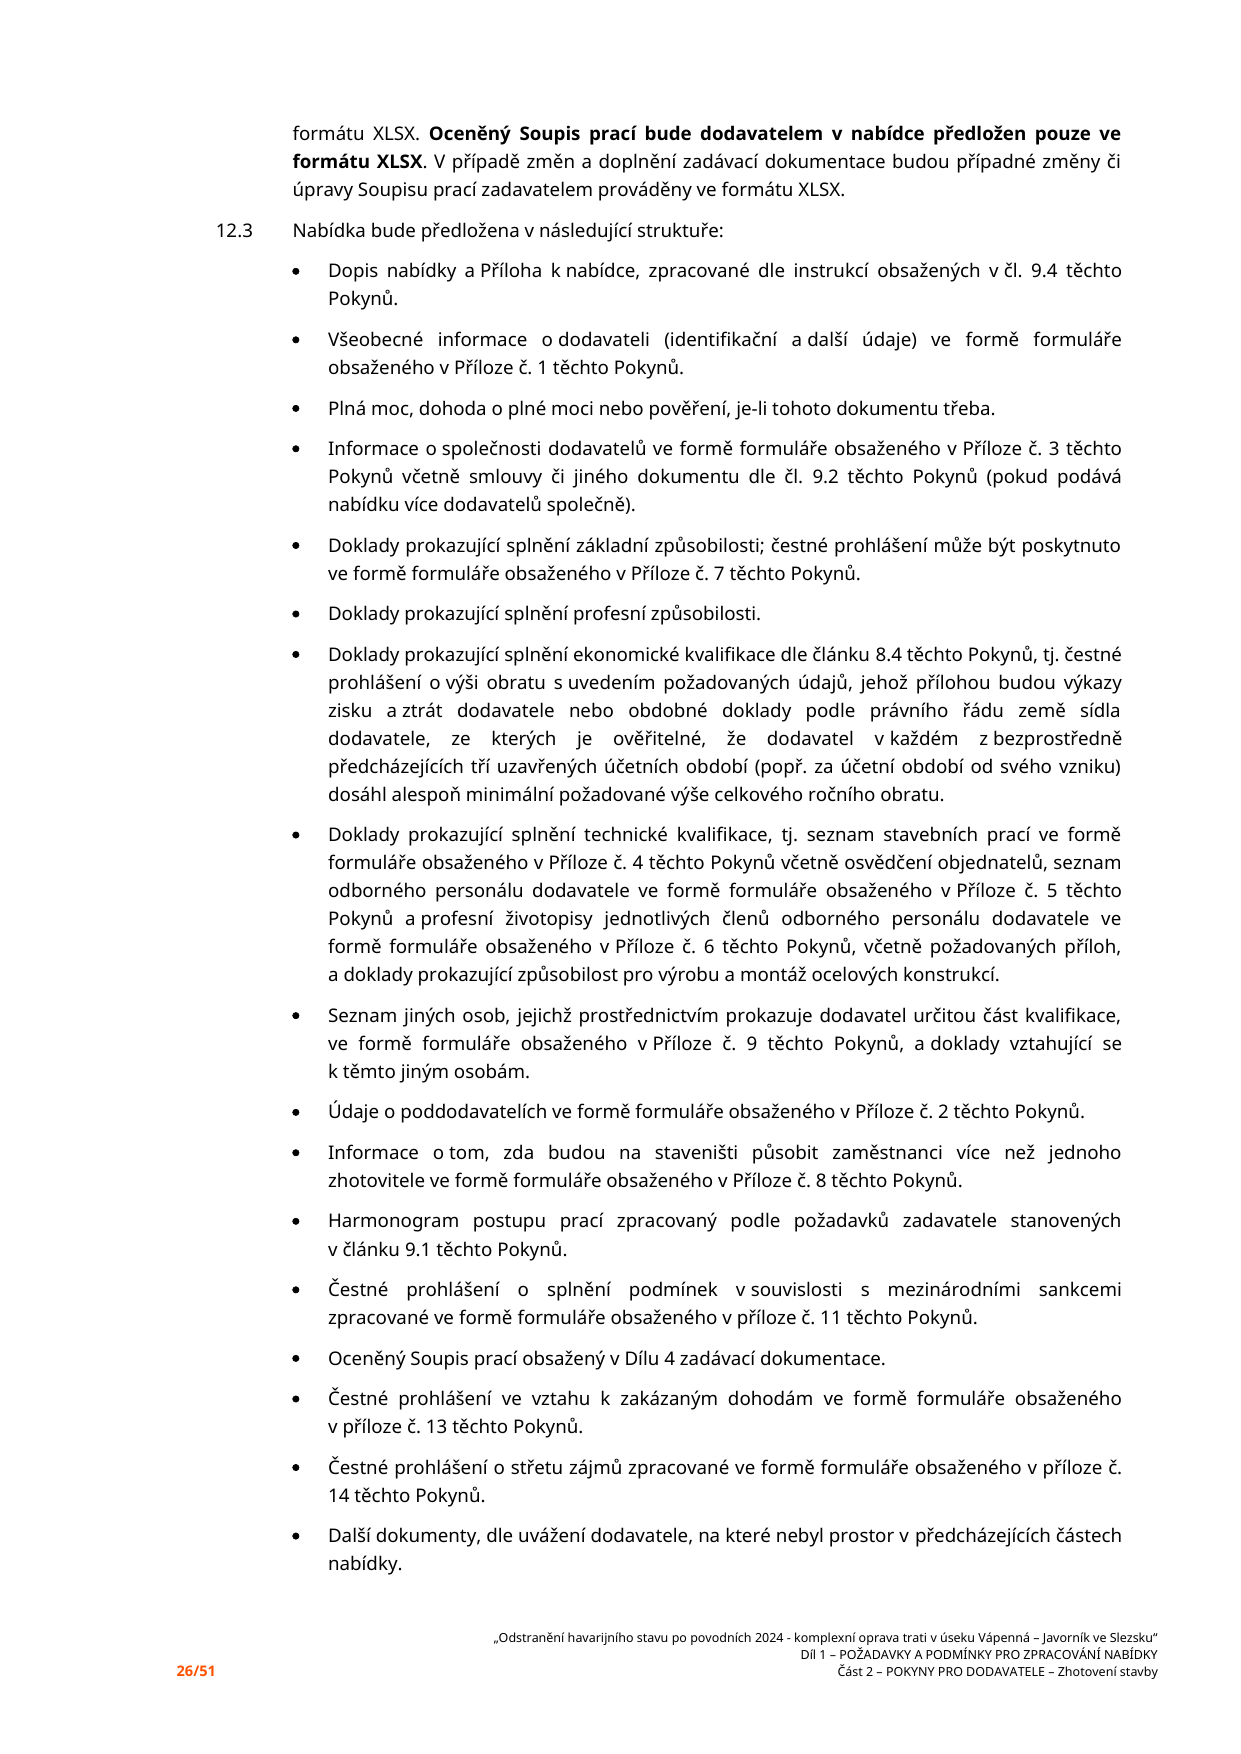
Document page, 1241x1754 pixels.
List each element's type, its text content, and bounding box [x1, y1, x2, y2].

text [216, 121, 1122, 202]
text Nabídka bude předložena v následující struktuře: [216, 217, 1122, 243]
text Všeobecné informace o dodavateli (identifikační a další údaje) ve formě formuláře obsaženého v Příloze č. 1 těchto Pokynů. [292, 326, 1122, 380]
text Oceněný Soupis prací obsažený v Dílu 4 zadávací dokumentace. [292, 1345, 1122, 1370]
text Čestné prohlášení o splnění podmínek v souvislosti s mezinárodními sankcemi zpracované ve formě formuláře obsaženého v příloze č. 11 těchto Pokynů. [292, 1276, 1122, 1330]
text Informace o tom, zda budou na staveništi působit zaměstnanci více než jednoho zhotovitele ve formě formuláře obsaženého v Příloze č. 8 těchto Pokynů. [292, 1139, 1122, 1193]
text Údaje o poddodavatelích ve formě formuláře obsaženého v Příloze č. 2 těchto Pokynů. [292, 1099, 1122, 1124]
text Doklady prokazující splnění technické kvalifikace, tj. seznam stavebních prací ve formě formuláře obsaženého v Příloze č. 4 těchto Pokynů včetně osvědčení objednatelů, seznam odborného personálu dodavatele ve formě formuláře obsaženého v Příloze č. 5 těchto Pokynů a profesní životopisy jednotlivých členů odborného personálu dodavatele ve formě formuláře obsaženého v Příloze č. 6 těchto Pokynů, včetně požadovaných příloh, a doklady prokazující způsobilost pro výrobu a montáž ocelových konstrukcí. [292, 822, 1122, 987]
text Dopis nabídky a Příloha k nabídce, zpracované dle instrukcí obsažených v čl. 9.4 těchto Pokynů. [292, 258, 1122, 311]
text Harmonogram postupu prací zpracovaný podle požadavků zadavatele stanovených v článku 9.1 těchto Pokynů. [292, 1208, 1122, 1261]
text Plná moc, dohoda o plné moci nebo pověření, je-li tohoto dokumentu třeba. [292, 395, 1122, 420]
text Čestné prohlášení o střetu zájmů zpracované ve formě formuláře obsaženého v příloze č. 14 těchto Pokynů. [292, 1454, 1122, 1507]
text Doklady prokazující splnění ekonomické kvalifikace dle článku 8.4 těchto Pokynů, tj. čestné prohlášení o výši obratu s uvedením požadovaných údajů, jehož přílohou budou výkazy zisku a ztrát dodavatele nebo obdobné doklady podle právního řádu země sídla dodavatele, ze kterých je ověřitelné, že dodavatel v každém z bezprostředně předcházejících tří uzavřených účetních období (popř. za účetní období od svého vzniku) dosáhl alespoň minimální požadované výše celkového ročního obratu. [292, 641, 1122, 807]
text Čestné prohlášení ve vztahu k zakázaným dohodám ve formě formuláře obsaženého v příloze č. 13 těchto Pokynů. [292, 1385, 1122, 1439]
text Doklady prokazující splnění základní způsobilosti; čestné prohlášení může být poskytnuto ve formě formuláře obsaženého v Příloze č. 7 těchto Pokynů. [292, 532, 1122, 585]
text Seznam jiných osob, jejichž prostřednictvím prokazuje dodavatel určitou část kvalifikace, ve formě formuláře obsaženého v Příloze č. 9 těchto Pokynů, a doklady vztahující se k těmto jiným osobám. [292, 1002, 1122, 1084]
text Doklady prokazující splnění profesní způsobilosti. [292, 600, 1122, 626]
text Další dokumenty, dle uvážení dodavatele, na které nebyl prostor v předcházejících částech nabídky. [292, 1522, 1122, 1576]
text Informace o společnosti dodavatelů ve formě formuláře obsaženého v Příloze č. 3 těchto Pokynů včetně smlouvy či jiného dokumentu dle čl. 9.2 těchto Pokynů (pokud podává nabídku více dodavatelů společně). [292, 435, 1122, 517]
